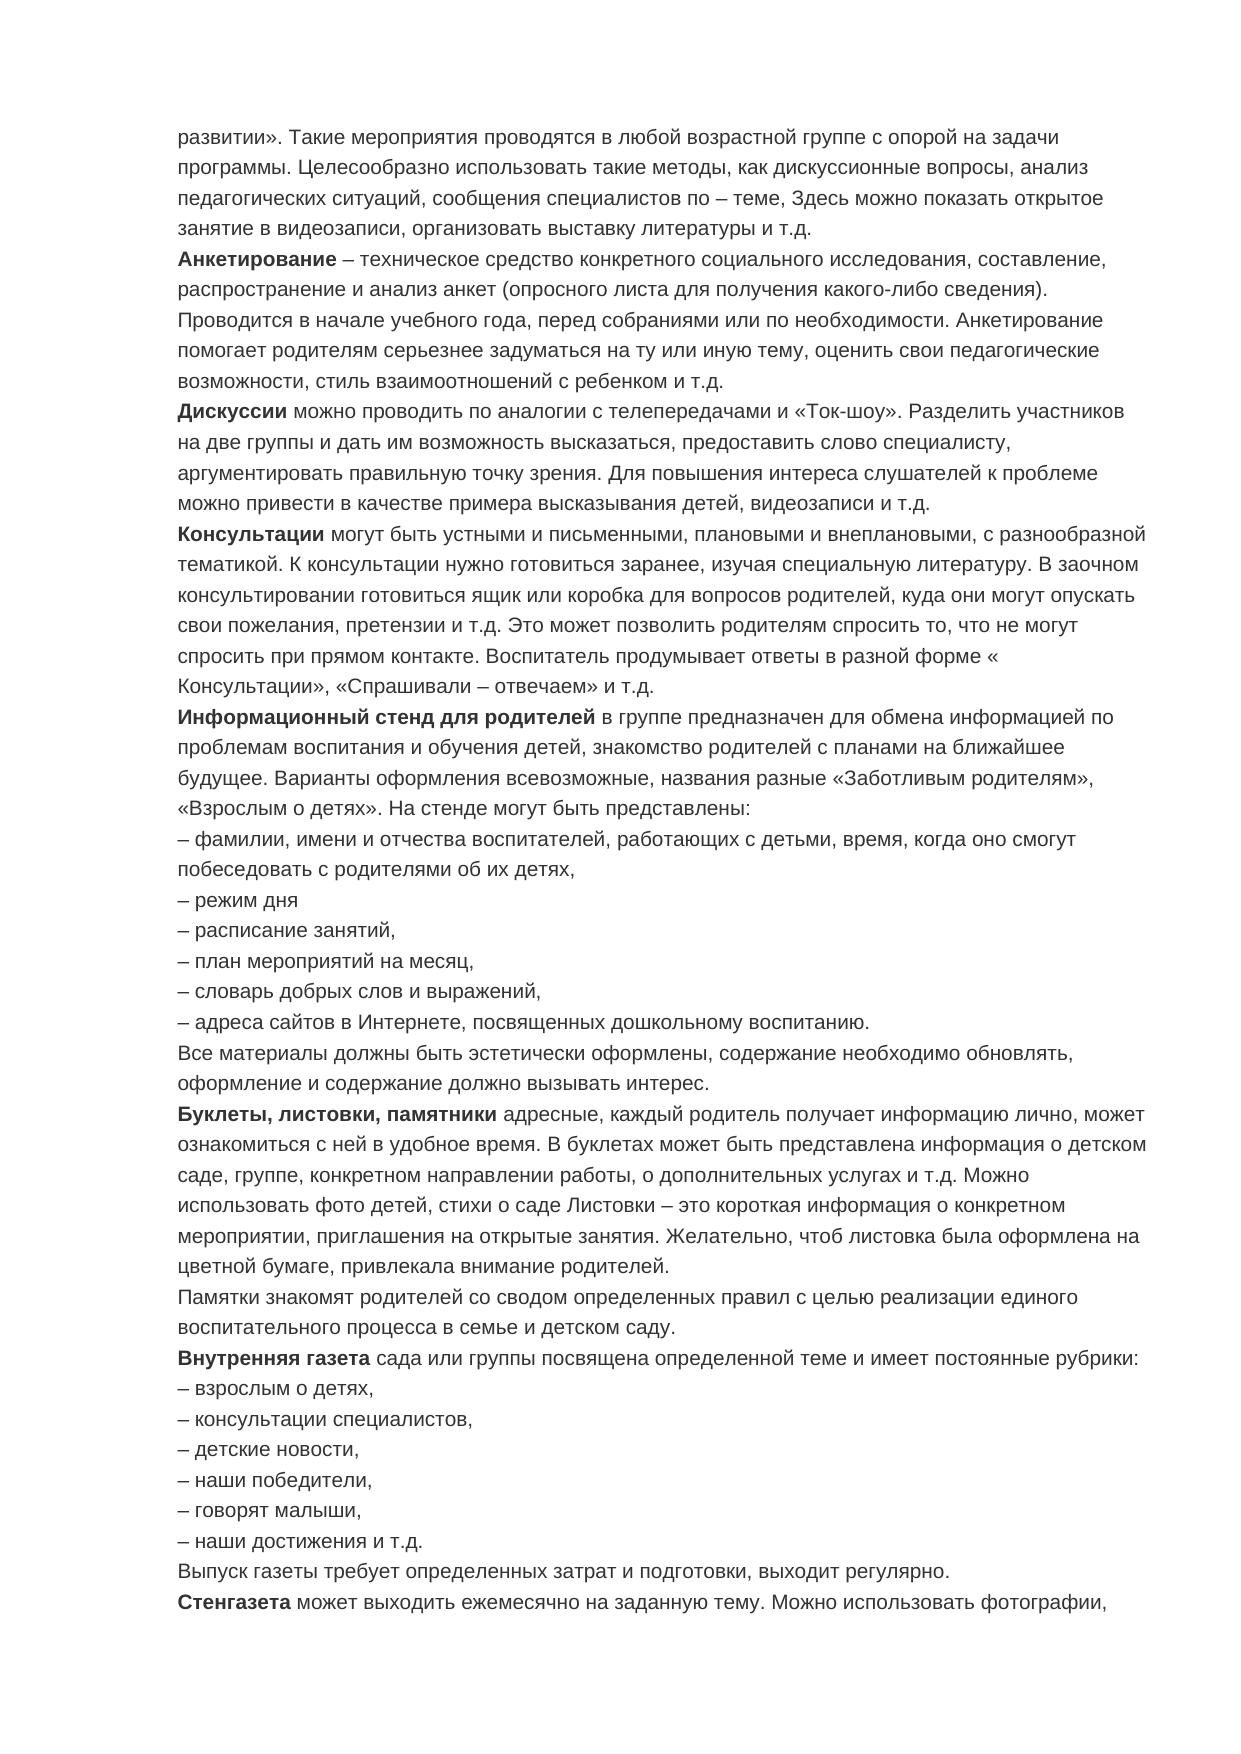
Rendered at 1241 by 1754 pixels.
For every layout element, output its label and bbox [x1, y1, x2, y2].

text [177, 118, 1152, 1614]
